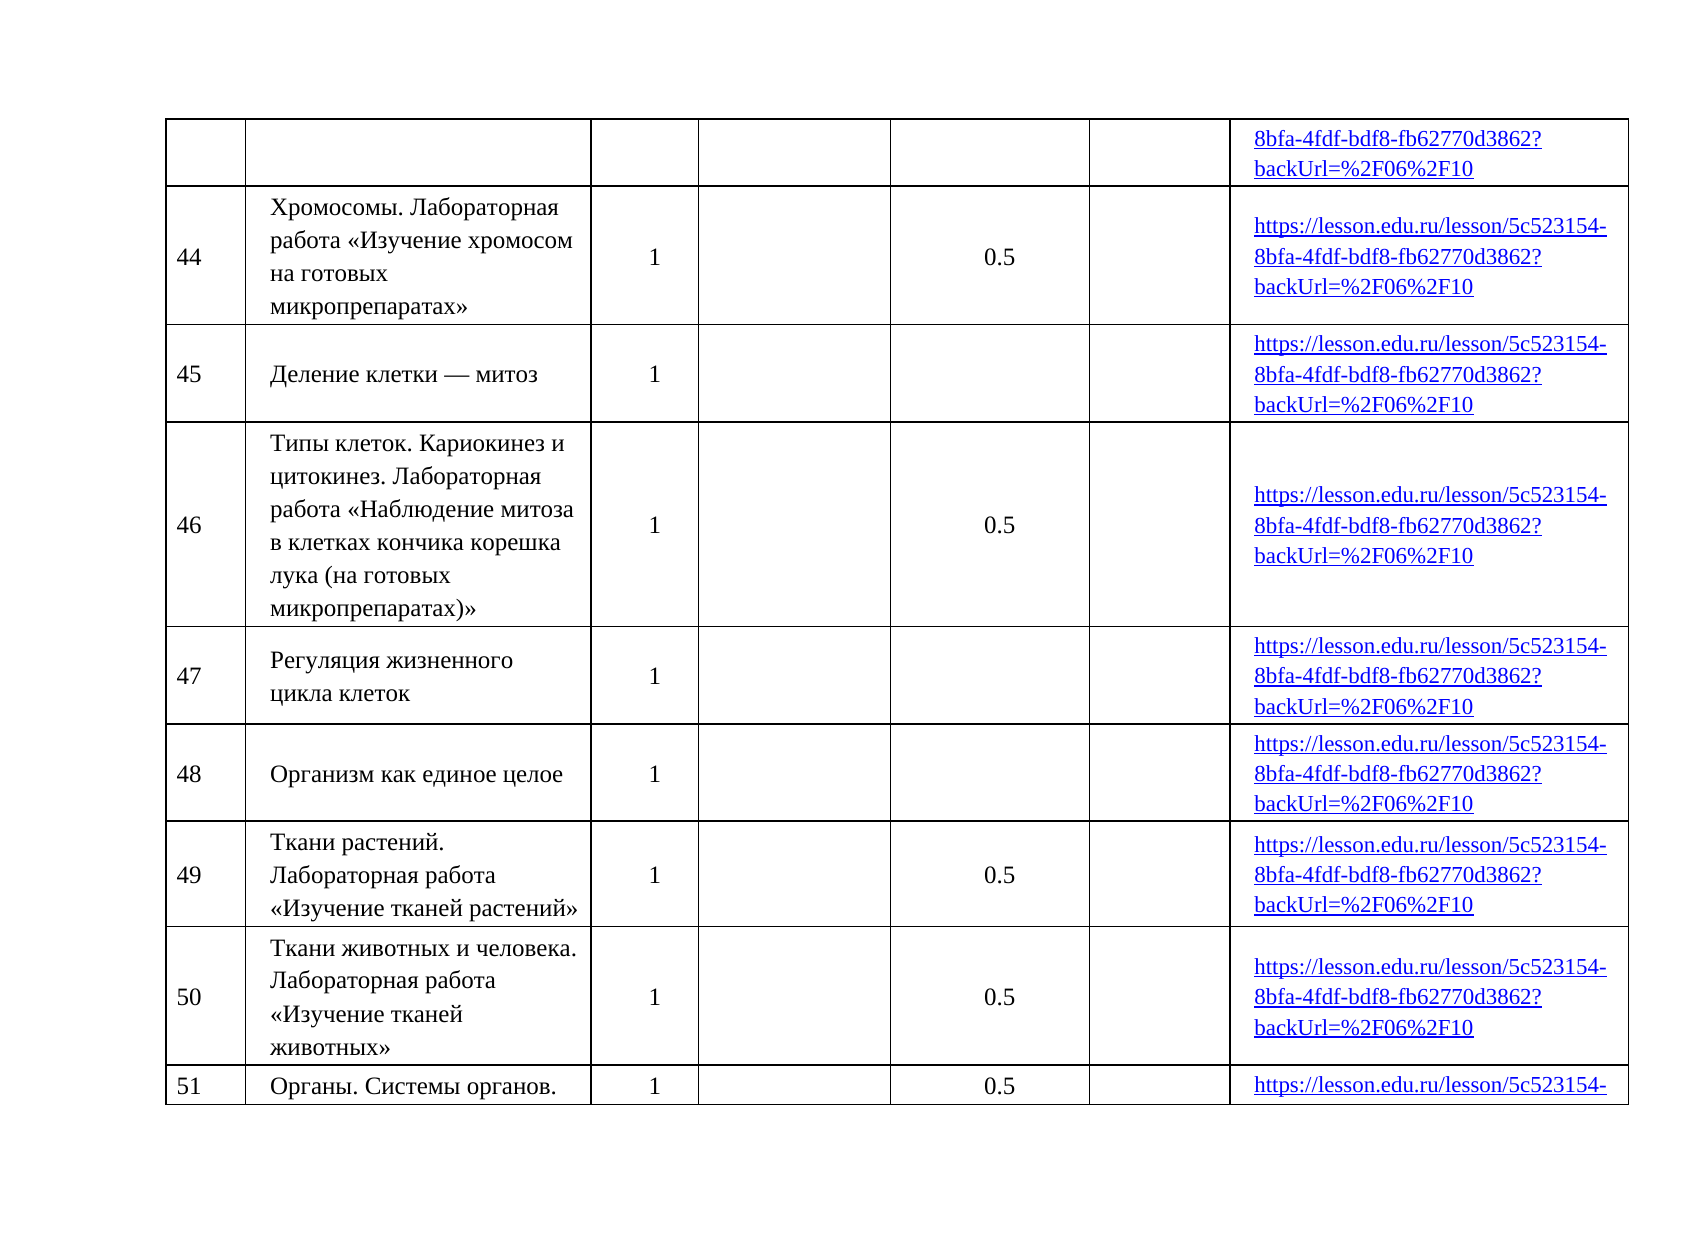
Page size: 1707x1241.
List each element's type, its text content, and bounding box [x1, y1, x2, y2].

table_cell [1090, 927, 1229, 1064]
table_cell Типы клеток. Кариокинез и цитокинез. Лабораторная работа «Наблюдение митоза в клетках кончика корешка лука (на готовых микропрепаратах)» [246, 423, 590, 626]
table_cell 50 [167, 927, 245, 1064]
table_cell [1090, 187, 1229, 324]
table_cell 48 [167, 725, 245, 820]
table_cell https://lesson.edu.ru/lesson/5c523154-8bfa-4fdf-bdf8-fb62770d3862?backUrl=%2F06%2F10 [1231, 423, 1628, 626]
table_cell Ткани растений. Лабораторная работа «Изучение тканей растений» [246, 822, 590, 926]
table_cell Регуляция жизненного цикла клеток [246, 627, 590, 723]
table_cell [699, 187, 890, 324]
table_cell [699, 325, 890, 421]
table_cell 1 [592, 325, 698, 421]
table_cell Организм как единое целое [246, 725, 590, 820]
table_cell [891, 120, 1089, 185]
table_cell [1090, 325, 1229, 421]
table_cell 1 [592, 822, 698, 926]
table_cell [1090, 1066, 1229, 1104]
table_cell Деление клетки — митоз [246, 325, 590, 421]
table_cell 1 [592, 627, 698, 723]
table_cell 0.5 [891, 1066, 1089, 1104]
table_cell [891, 627, 1089, 723]
table_cell [1090, 725, 1229, 820]
table_cell 1 [592, 927, 698, 1064]
table_cell 1 [592, 187, 698, 324]
table_cell 43 [167, 120, 245, 185]
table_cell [246, 1066, 590, 1104]
table_cell 0.5 [891, 927, 1089, 1064]
table_cell 1 [592, 423, 698, 626]
table_cell [699, 627, 890, 723]
table_cell 0.5 [891, 187, 1089, 324]
table_cell [1090, 120, 1229, 185]
table_cell 1 [592, 725, 698, 820]
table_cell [1231, 120, 1628, 185]
table_cell [699, 927, 890, 1064]
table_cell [1231, 187, 1628, 324]
table_cell 49 [167, 822, 245, 926]
table_cell Хромосомы. Лабораторная работа «Изучение хромосом на готовых микропрепаратах» [246, 187, 590, 324]
table_cell 0.5 [891, 423, 1089, 626]
table_cell Ткани животных и человека. Лабораторная работа «Изучение тканей животных» [246, 927, 590, 1064]
table_cell [1090, 423, 1229, 626]
table_cell https://lesson.edu.ru/lesson/5c523154-8bfa-4fdf-bdf8-fb62770d3862?backUrl=%2F06%2F10 [1231, 725, 1628, 820]
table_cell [246, 120, 590, 185]
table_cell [1231, 1066, 1628, 1104]
table_cell 46 [167, 423, 245, 626]
table_cell https://lesson.edu.ru/lesson/5c523154-8bfa-4fdf-bdf8-fb62770d3862?backUrl=%2F06%2F10 [1231, 627, 1628, 723]
table_cell [699, 822, 890, 926]
table_cell [1090, 627, 1229, 723]
table_cell [699, 725, 890, 820]
table_cell https://lesson.edu.ru/lesson/5c523154-8bfa-4fdf-bdf8-fb62770d3862?backUrl=%2F06%2F10 [1231, 822, 1628, 926]
table_cell 51 [167, 1066, 245, 1104]
table_cell https://lesson.edu.ru/lesson/5c523154-8bfa-4fdf-bdf8-fb62770d3862?backUrl=%2F06%2F10 [1231, 927, 1628, 1064]
table_cell [891, 725, 1089, 820]
table_cell 0.5 [891, 822, 1089, 926]
table_cell 1 [592, 120, 698, 185]
table_cell [1090, 822, 1229, 926]
table_cell 45 [167, 325, 245, 421]
table_cell [699, 423, 890, 626]
table_cell 47 [167, 627, 245, 723]
table_cell [891, 325, 1089, 421]
table_cell 44 [167, 187, 245, 324]
table_cell [699, 1066, 890, 1104]
table_cell [699, 120, 890, 185]
table_cell 1 [592, 1066, 698, 1104]
table_cell https://lesson.edu.ru/lesson/5c523154-8bfa-4fdf-bdf8-fb62770d3862?backUrl=%2F06%2F10 [1231, 325, 1628, 421]
